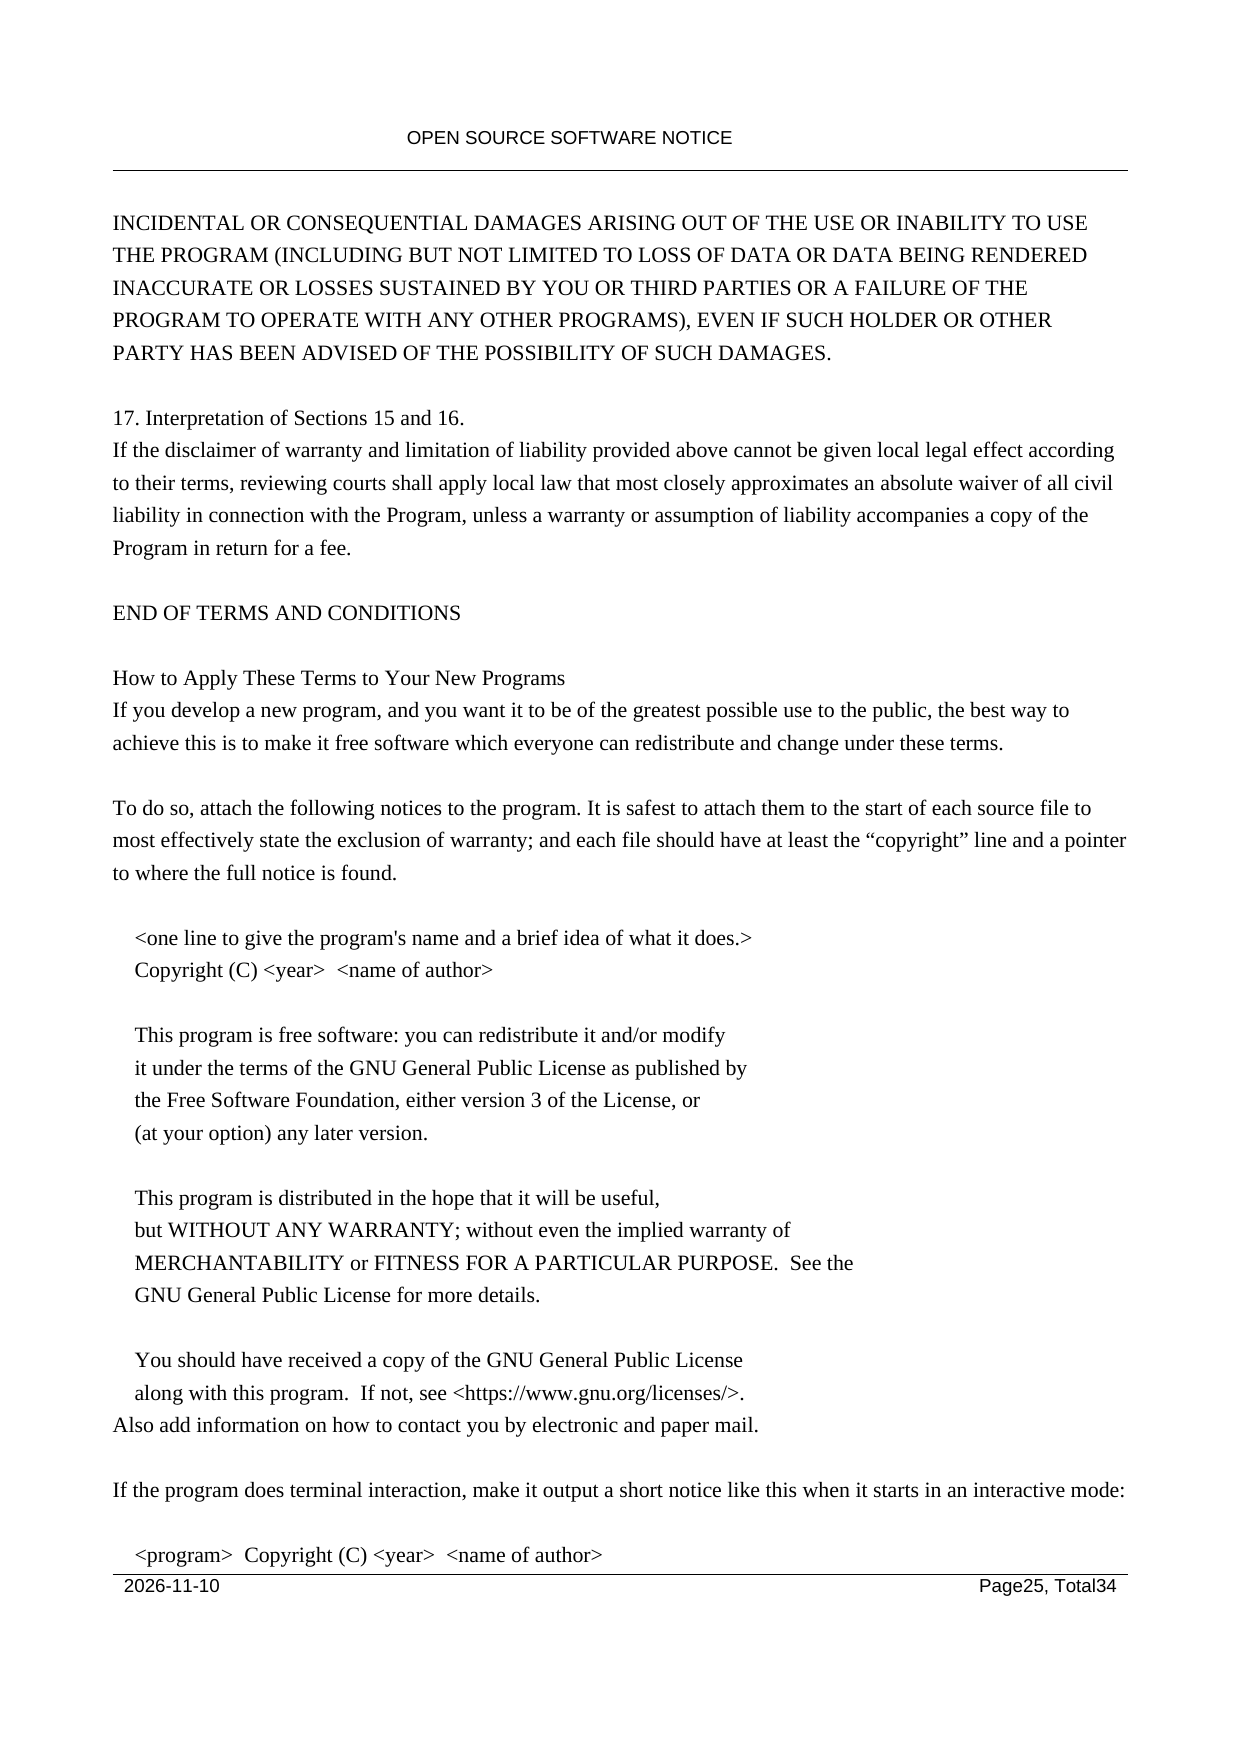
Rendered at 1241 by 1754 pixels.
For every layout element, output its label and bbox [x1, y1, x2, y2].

text [112, 206, 1128, 1571]
